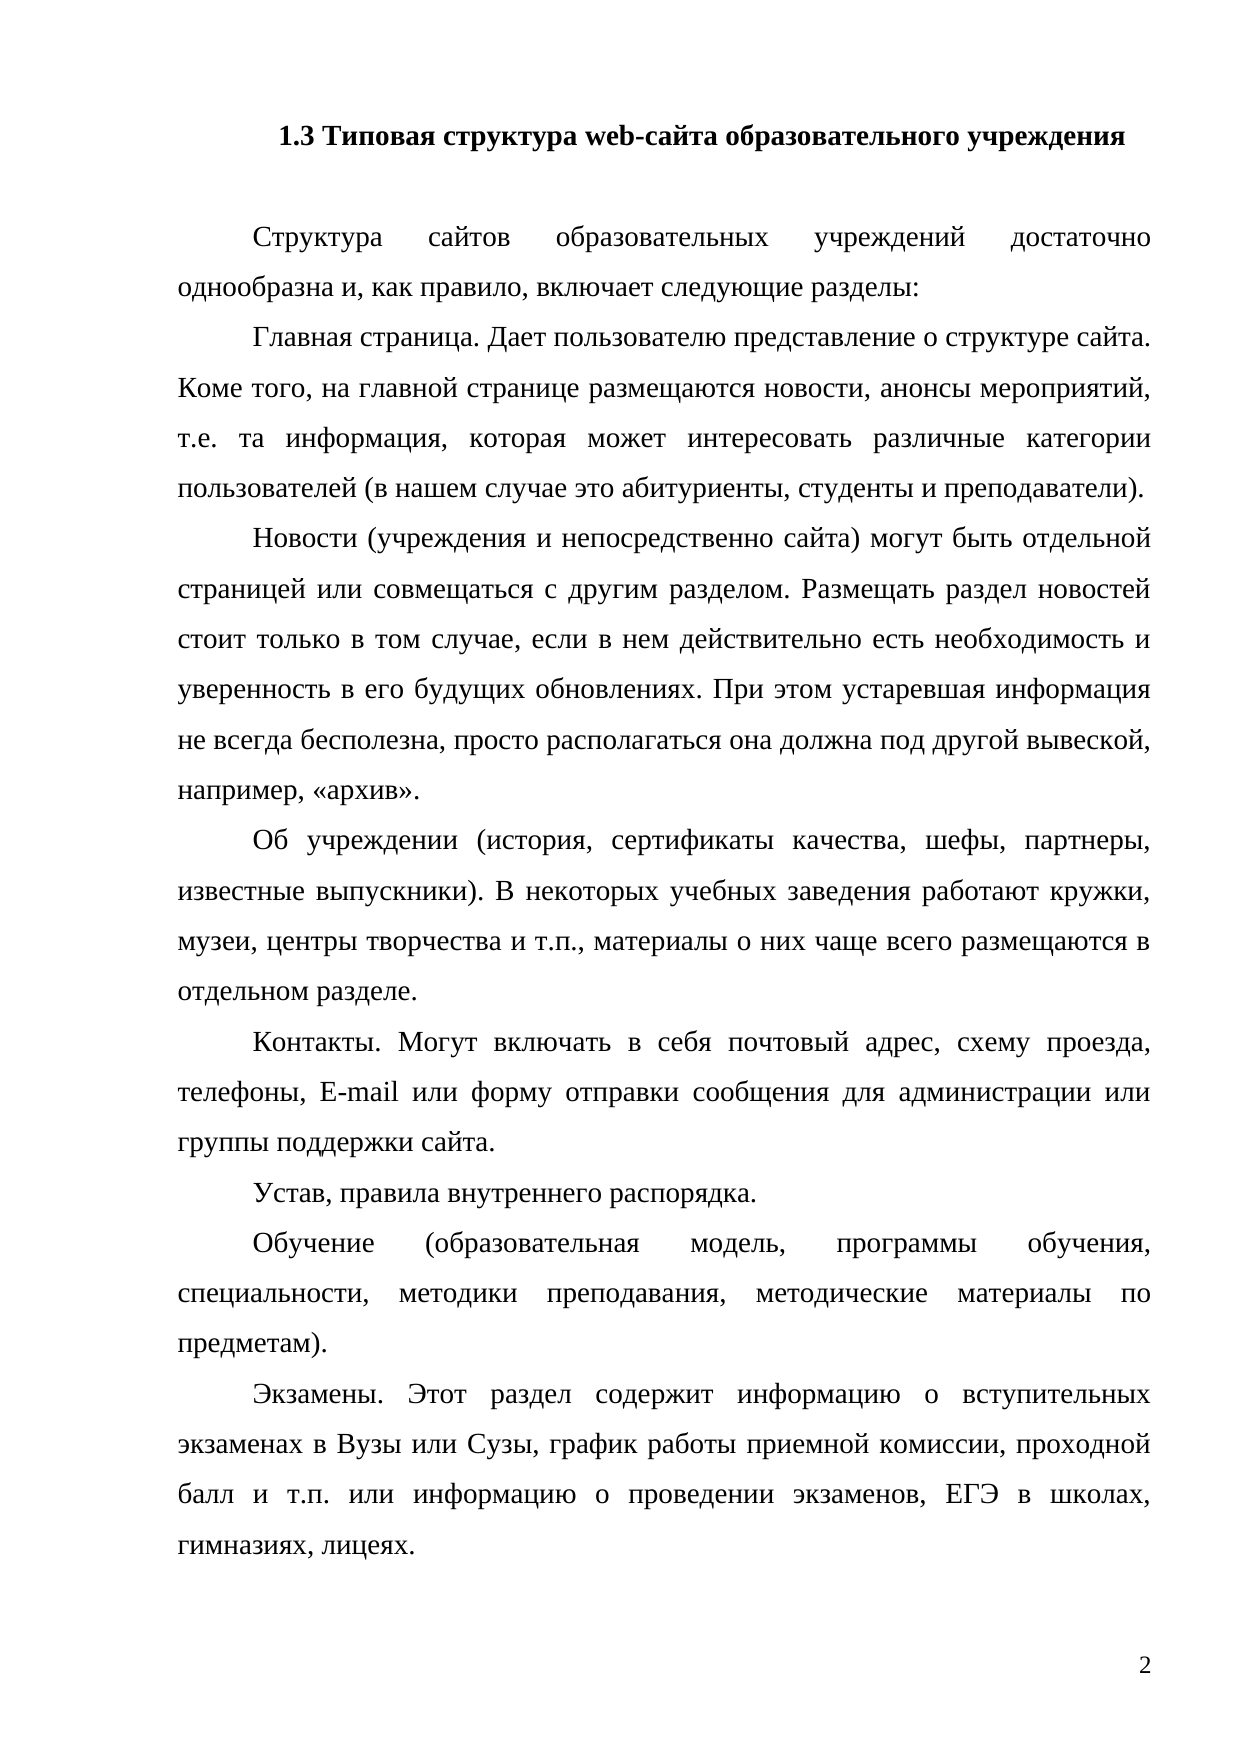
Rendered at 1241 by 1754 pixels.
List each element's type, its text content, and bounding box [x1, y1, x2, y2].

text Экзамены. Этот раздел содержит информацию о вступительных экзаменах в Вузы или Сузы, график работы приемной комиссии, проходной балл и т.п. или информацию о проведении экзаменов, ЕГЭ в школах, гимназиях, лицеях. [177, 1376, 1152, 1560]
text Об учреждении (история, сертификаты качества, шефы, партнеры, известные выпускники). В некоторых учебных заведения работают кружки, музеи, центры творчества и т.п., материалы о них чаще всего размещаются в отдельном разделе. [177, 822, 1152, 1007]
text 1.3 Типовая структура web-сайта образовательного учреждения [177, 118, 1152, 152]
text Новости (учреждения и непосредственно сайта) могут быть отдельной страницей или совмещаться с другим разделом. Размещать раздел новостей стоит только в том случае, если в нем действительно есть необходимость и уверенность в его будущих обновлениях. При этом устаревшая информация не всегда бесполезна, просто располагаться она должна под другой вывеской, например, «архив». [177, 521, 1152, 806]
text Структура сайтов образовательных учреждений достаточно однообразна и, как правило, включает следующие разделы: [177, 219, 1152, 303]
text Главная страница. Дает пользователю представление о структуре сайта. Коме того, на главной странице размещаются новости, анонсы мероприятий, т.е. та информация, которая может интересовать различные категории пользователей (в нашем случае это абитуриенты, студенты и преподаватели). [177, 319, 1152, 504]
text Устав, правила внутреннего распорядка. [177, 1175, 1152, 1208]
text Обучение (образовательная модель, программы обучения, специальности, методики преподавания, методические материалы по предметам). [177, 1225, 1152, 1359]
text Контакты. Могут включать в себя почтовый адрес, схему проезда, телефоны, Е-mail или форму отправки сообщения для администрации или группы поддержки сайта. [177, 1024, 1152, 1158]
